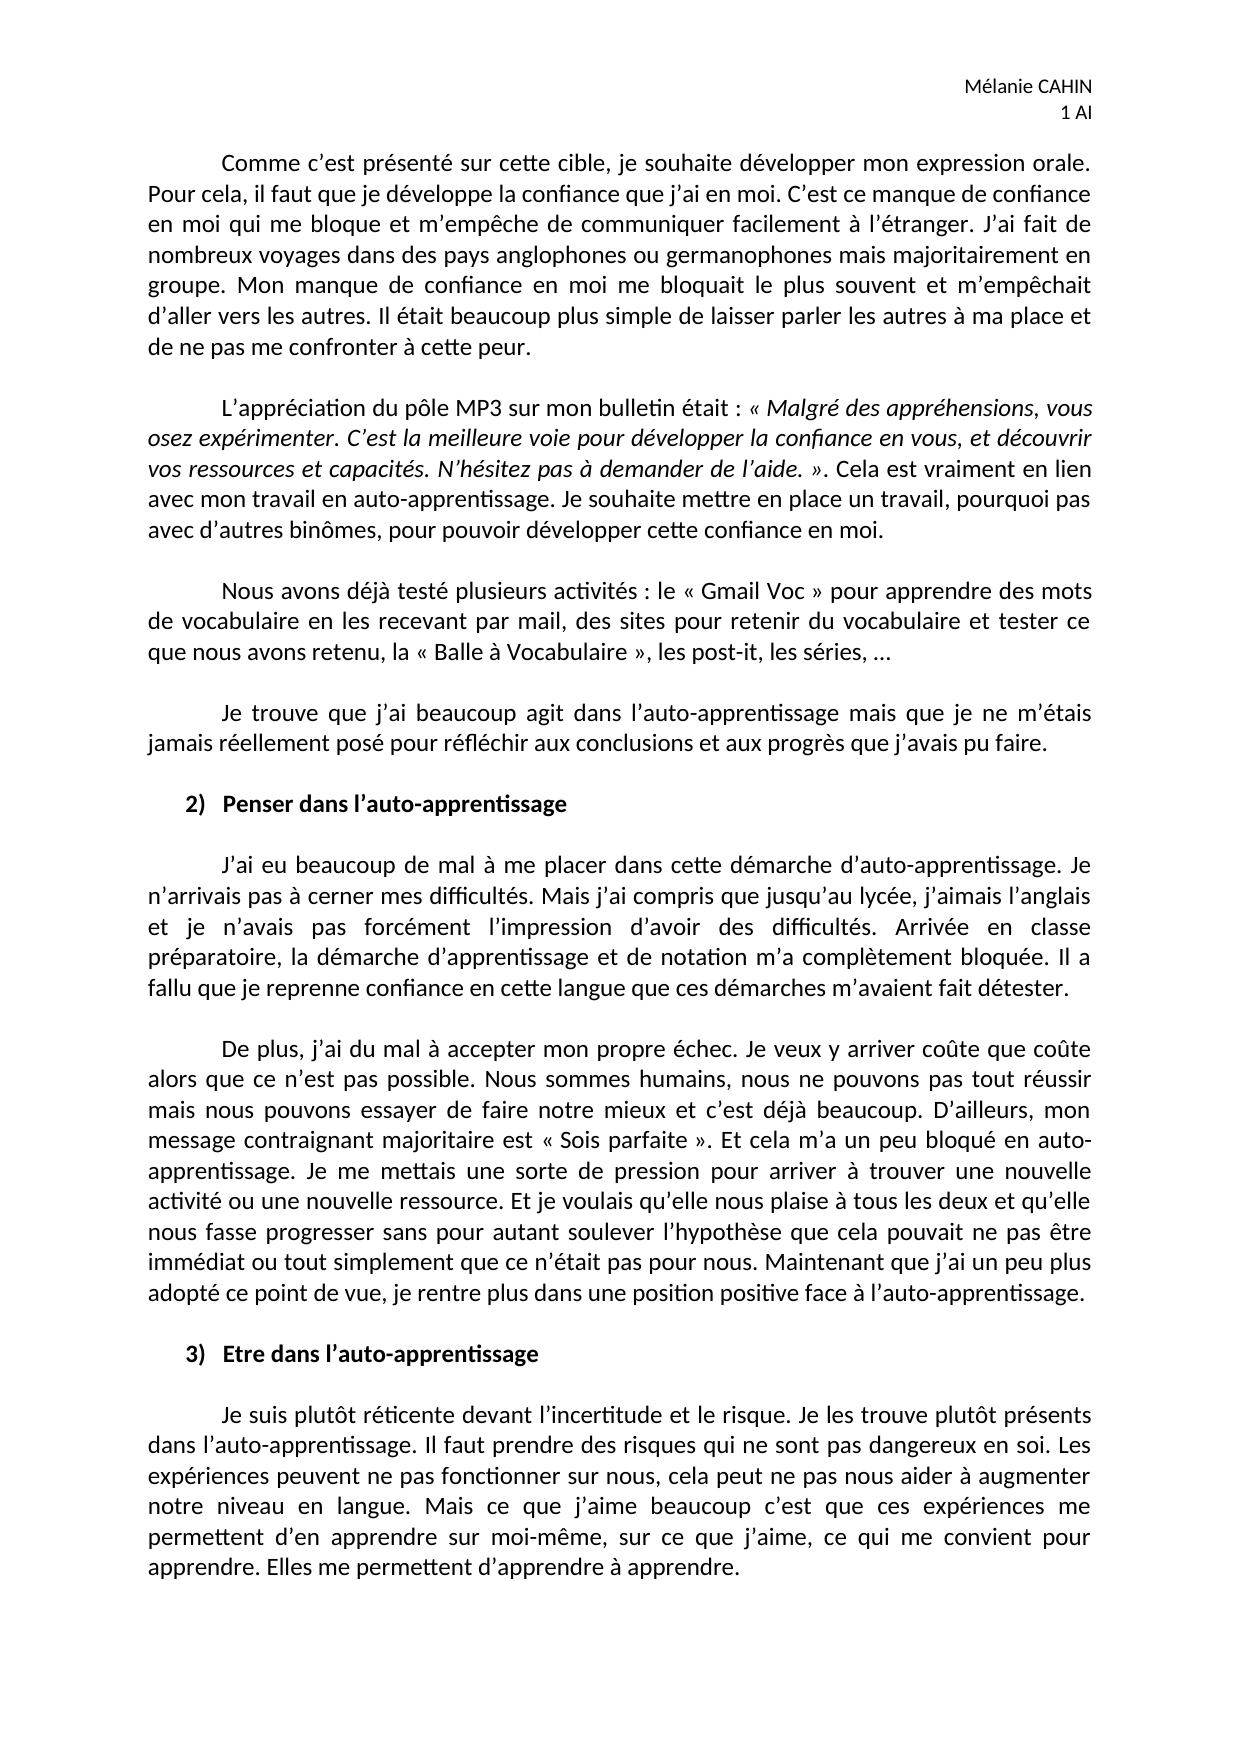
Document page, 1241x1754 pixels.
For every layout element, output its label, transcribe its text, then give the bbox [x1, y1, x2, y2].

text De plus, j’ai du mal à accepter mon propre échec. Je veux y arriver coûte que coûte alors que ce n’est pas possible. Nous sommes humains, nous ne pouvons pas tout réussir mais nous pouvons essayer de faire notre mieux et c’est déjà beaucoup. D’ailleurs, mon message contraignant majoritaire est « Sois parfaite ». Et cela m’a un peu bloqué en auto-apprentissage. Je me mettais une sorte de pression pour arriver à trouver une nouvelle activité ou une nouvelle ressource. Et je voulais qu’elle nous plaise à tous les deux et qu’elle nous fasse progresser sans pour autant soulever l’hypothèse que cela pouvait ne pas être immédiat ou tout simplement que ce n’était pas pour nous. Maintenant que j’ai un peu plus adopté ce point de vue, je rentre plus dans une position positive face à l’auto-apprentissage. [148, 1033, 1093, 1307]
text Nous avons déjà testé plusieurs activités : le « Gmail Voc » pour apprendre des mots de vocabulaire en les recevant par mail, des sites pour retenir du vocabulaire et tester ce que nous avons retenu, la « Balle à Vocabulaire », les post-it, les séries, … [148, 575, 1093, 666]
text L’appréciation du pôle MP3 sur mon bulletin était : « Malgré des appréhensions, vous osez expérimenter. C’est la meilleure voie pour développer la confiance en vous, et découvrir vos ressources et capacités. N’hésitez pas à demander de l’aide. ». Cela est vraiment en lien avec mon travail en auto-apprentissage. Je souhaite mettre en place un travail, pourquoi pas avec d’autres binômes, pour pouvoir développer cette confiance en moi. [148, 392, 1093, 544]
text Je trouve que j’ai beaucoup agit dans l’auto-apprentissage mais que je ne m’étais jamais réellement posé pour réfléchir aux conclusions et aux progrès que j’avais pu faire. [148, 697, 1093, 758]
text J’ai eu beaucoup de mal à me placer dans cette démarche d’auto-apprentissage. Je n’arrivais pas à cerner mes difficultés. Mais j’ai compris que jusqu’au lycée, j’aimais l’anglais et je n’avais pas forcément l’impression d’avoir des difficultés. Arrivée en classe préparatoire, la démarche d’apprentissage et de notation m’a complètement bloquée. Il a fallu que je reprenne confiance en cette langue que ces démarches m’avaient fait détester. [148, 849, 1093, 1002]
text Comme c’est présenté sur cette cible, je souhaite développer mon expression orale. Pour cela, il faut que je développe la confiance que j’ai en moi. C’est ce manque de confiance en moi qui me bloque et m’empêche de communiquer facilement à l’étranger. J’ai fait de nombreux voyages dans des pays anglophones ou germanophones mais majoritairement en groupe. Mon manque de confiance en moi me bloquait le plus souvent et m’empêchait d’aller vers les autres. Il était beaucoup plus simple de laisser parler les autres à ma place et de ne pas me confronter à cette peur. [148, 148, 1093, 361]
text Je suis plutôt réticente devant l’incertitude et le risque. Je les trouve plutôt présents dans l’auto-apprentissage. Il faut prendre des risques qui ne sont pas dangereux en soi. Les expériences peuvent ne pas fonctionner sur nous, cela peut ne pas nous aider à augmenter notre niveau en langue. Mais ce que j’aime beaucoup c’est que ces expériences me permettent d’en apprendre sur moi-même, sur ce que j’aime, ce qui me convient pour apprendre. Elles me permettent d’apprendre à apprendre. [148, 1399, 1093, 1582]
list Penser dans l’auto-apprentissage [185, 788, 1093, 819]
list Etre dans l’auto-apprentissage [185, 1338, 1093, 1368]
